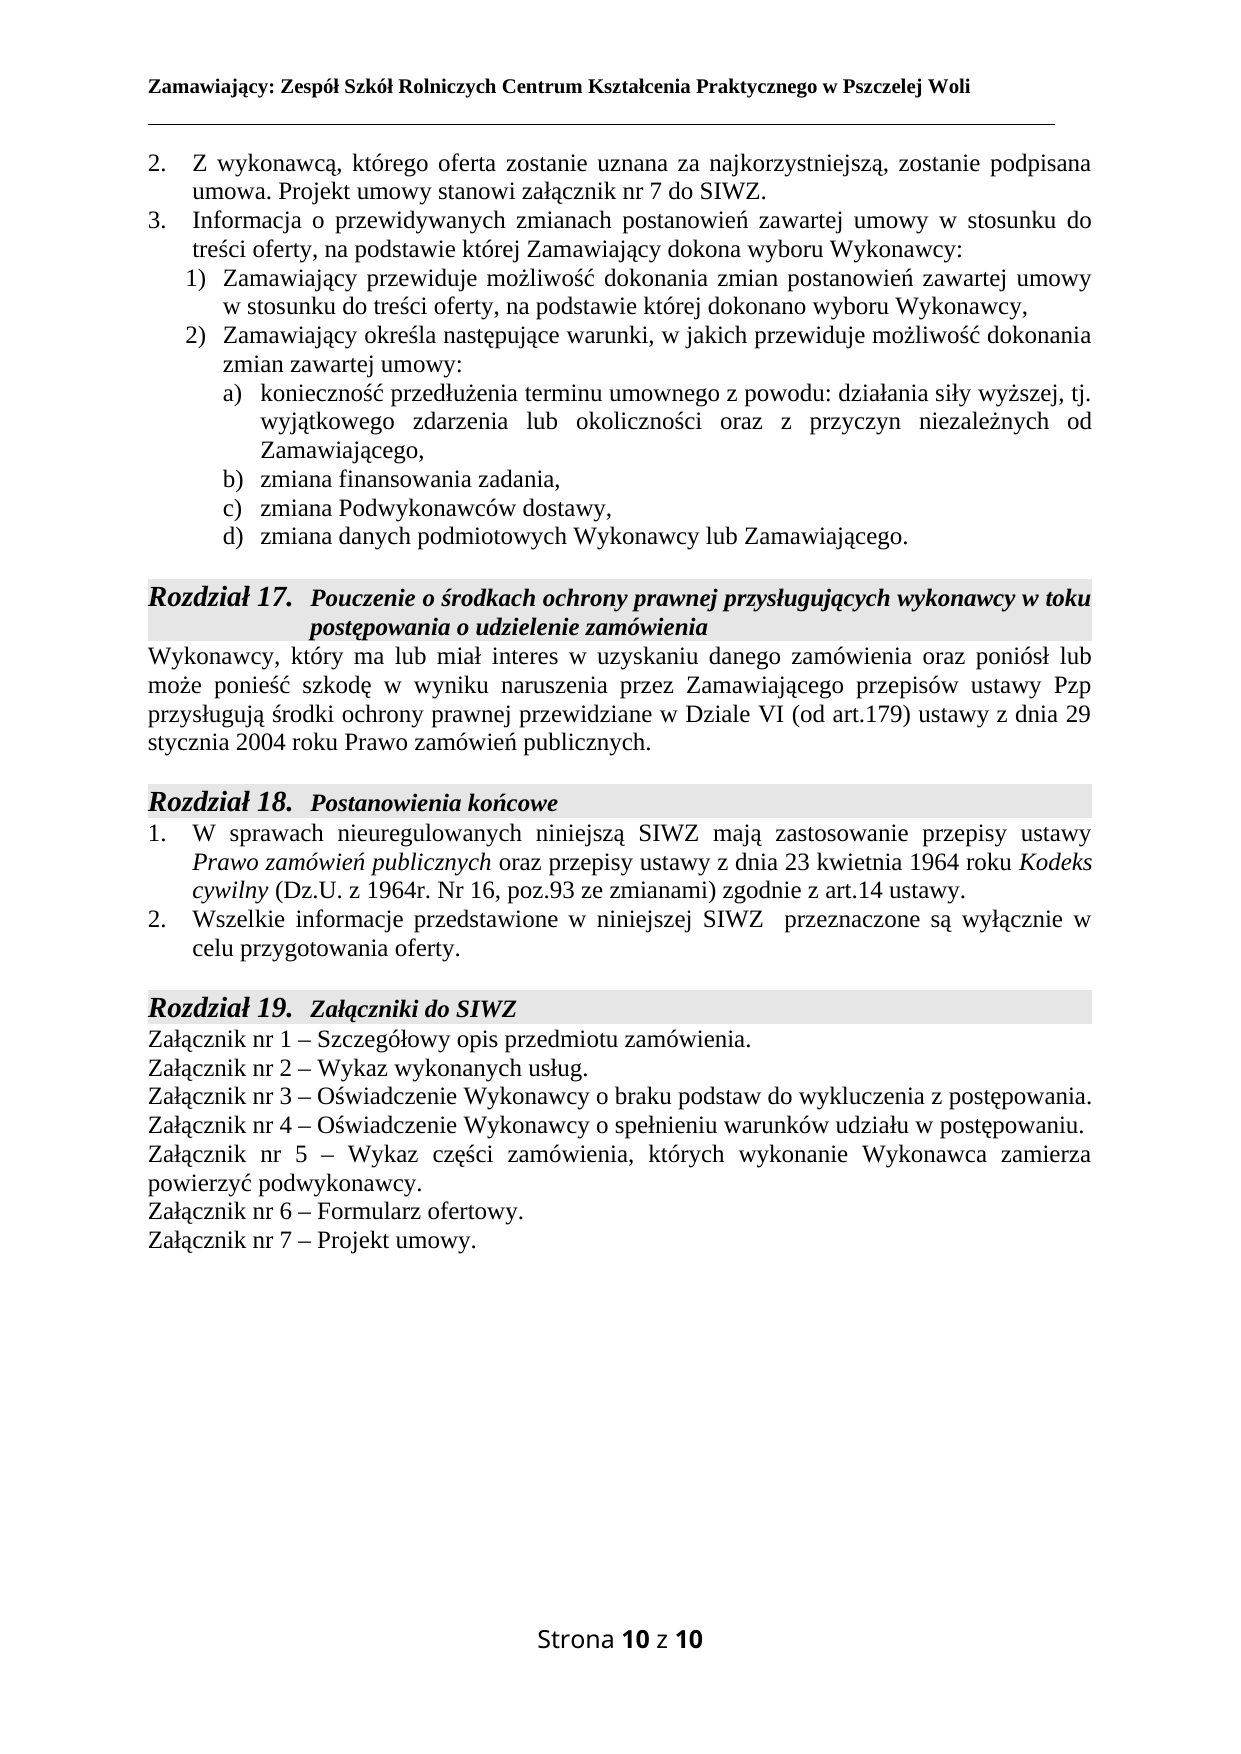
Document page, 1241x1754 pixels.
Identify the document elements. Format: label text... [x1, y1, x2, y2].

text Załącznik nr 7 – Projekt umowy. [148, 1225, 1092, 1254]
list Załączniki do SIWZ [148, 990, 1092, 1024]
list Wszelkie informacje przedstawione w niniejszej SIWZ przeznaczone są wyłącznie w celu przygotowania oferty. [148, 904, 1092, 962]
text Załącznik nr 4 – Oświadczenie Wykonawcy o spełnieniu warunków udziału w postępowaniu. [148, 1110, 1092, 1139]
text Załącznik nr 6 – Formularz ofertowy. [148, 1196, 1092, 1225]
text Załącznik nr 1 – Szczegółowy opis przedmiotu zamówienia. [148, 1024, 1092, 1053]
list zmiana finansowania zadania, [223, 464, 1092, 493]
list Informacja o przewidywanych zmianach postanowień zawartej umowy w stosunku do treści oferty, na podstawie której Zamawiający dokona wyboru Wykonawcy: [148, 205, 1092, 263]
text Załącznik nr 2 – Wykaz wykonanych usług. [148, 1053, 1092, 1081]
list zmiana Podwykonawców dostawy, [223, 493, 1092, 521]
text Załącznik nr 5 – Wykaz części zamówienia, których wykonanie Wykonawca zamierza powierzyć podwykonawcy. [148, 1139, 1092, 1196]
list Pouczenie o środkach ochrony prawnej przysługujących wykonawcy w toku postępowania o udzielenie zamówienia [148, 579, 1092, 641]
list Zamawiający przewiduje możliwość dokonania zmian postanowień zawartej umowy w stosunku do treści oferty, na podstawie której dokonano wyboru Wykonawcy, [185, 263, 1092, 320]
text Wykonawcy, który ma lub miał interes w uzyskaniu danego zamówienia oraz poniósł lub może ponieść szkodę w wyniku naruszenia przez Zamawiającego przepisów ustawy Pzp przysługują środki ochrony prawnej przewidziane w Dziale VI (od art.179) ustawy z dnia 29 stycznia 2004 roku Prawo zamówień publicznych. [148, 641, 1092, 756]
list Postanowienia końcowe [148, 784, 1092, 818]
list Z wykonawcą, którego oferta zostanie uznana za najkorzystniejszą, zostanie podpisana umowa. Projekt umowy stanowi załącznik nr 7 do SIWZ. [148, 148, 1092, 205]
list zmiana danych podmiotowych Wykonawcy lub Zamawiającego. [223, 521, 1092, 550]
list Zamawiający określa następujące warunki, w jakich przewiduje możliwość dokonania zmian zawartej umowy: [185, 320, 1092, 378]
list W sprawach nieuregulowanych niniejszą SIWZ mają zastosowanie przepisy ustawy Prawo zamówień publicznych oraz przepisy ustawy z dnia 23 kwietnia 1964 roku Kodeks cywilny (Dz.U. z 1964r. Nr 16, poz.93 ze zmianami) zgodnie z art.14 ustawy. [148, 818, 1092, 904]
list konieczność przedłużenia terminu umownego z powodu: działania siły wyższej, tj. wyjątkowego zdarzenia lub okoliczności oraz z przyczyn niezależnych od Zamawiającego, [223, 378, 1092, 464]
text Załącznik nr 3 – Oświadczenie Wykonawcy o braku podstaw do wykluczenia z postępowania. [148, 1081, 1092, 1110]
